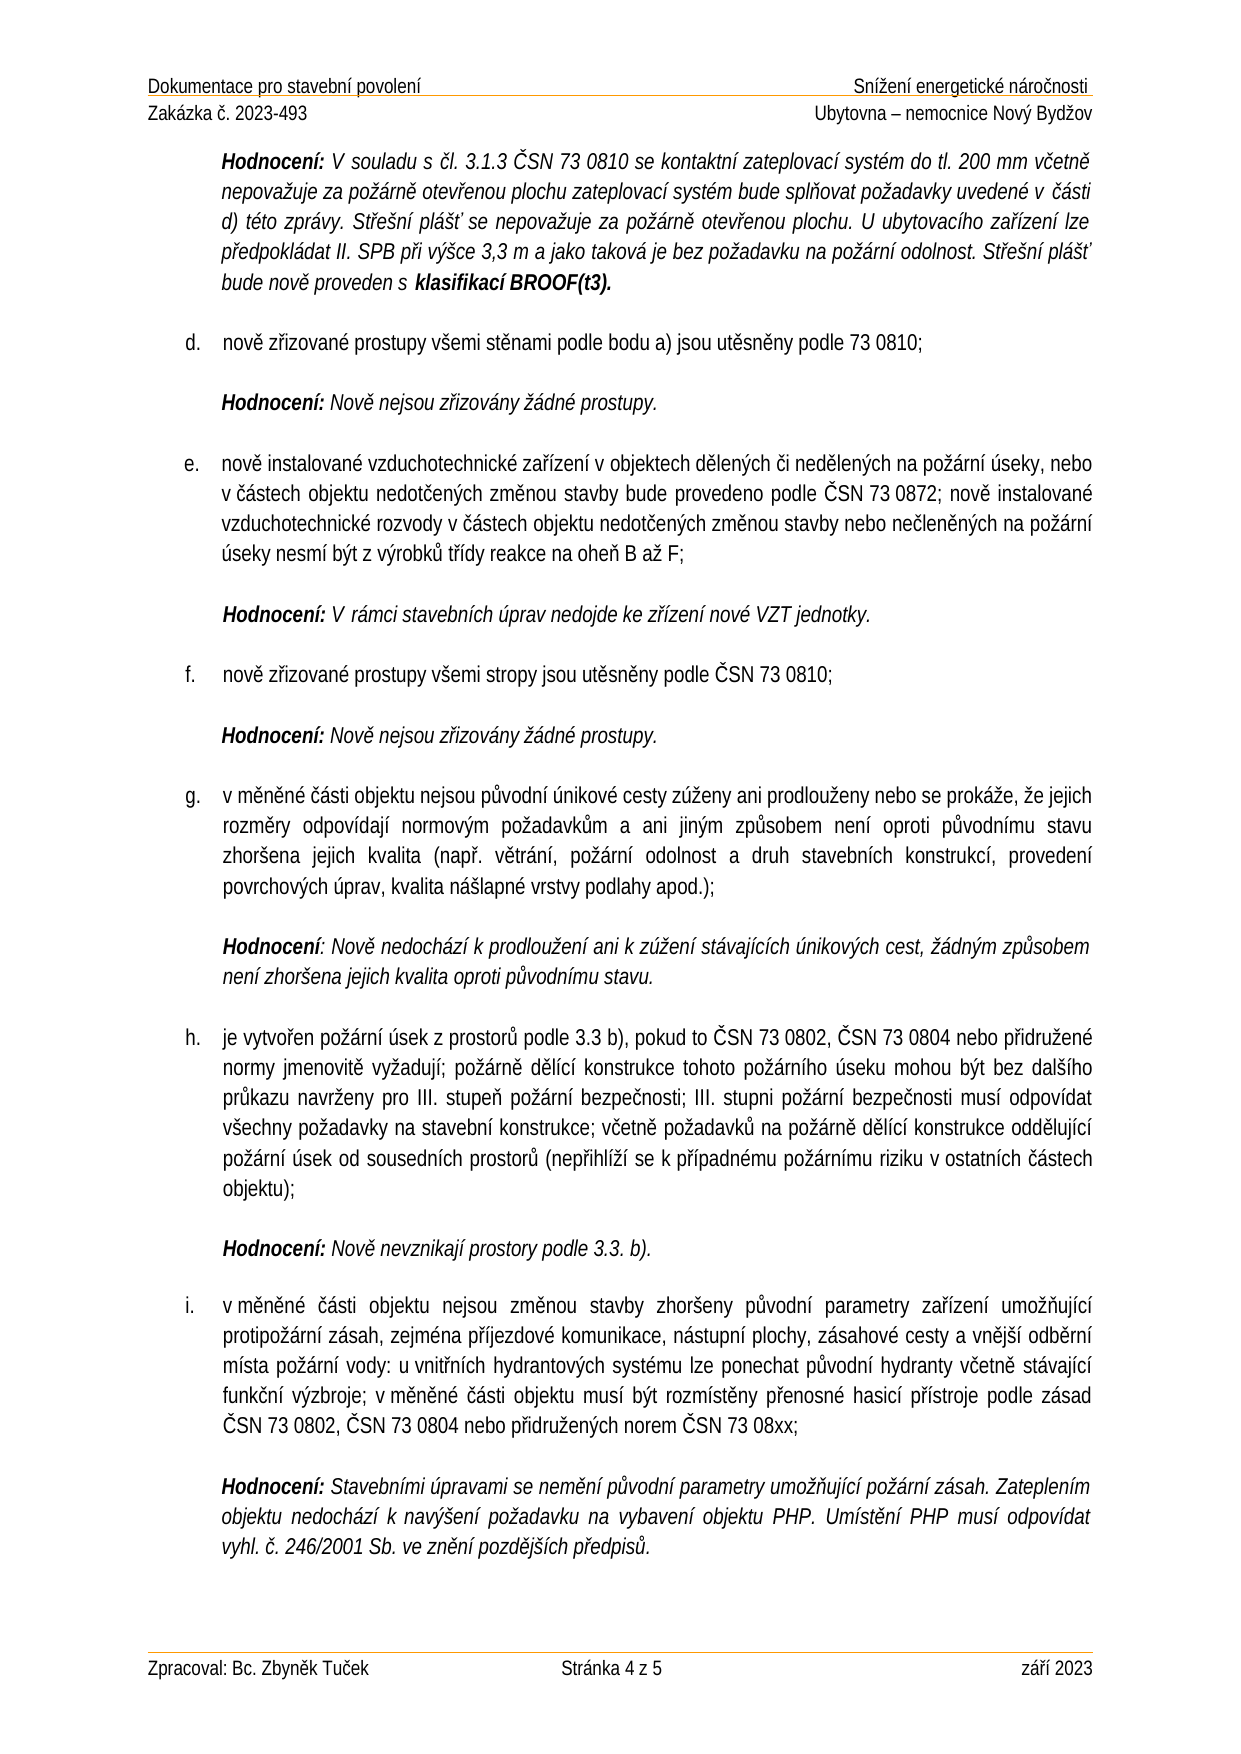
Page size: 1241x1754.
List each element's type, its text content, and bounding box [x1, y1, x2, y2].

list v měněné části objektu nejsou změnou stavby zhoršeny původní parametry zařízení umožňující protipožární zásah, zejména příjezdové komunikace, nástupní plochy, zásahové cesty a vnější odběrní místa požární vody: u vnitřních hydrantových systému lze ponechat původní hydranty včetně stávající funkční výzbroje; v měněné části objektu musí být rozmístěny přenosné hasicí přístroje podle zásad ČSN 73 0802, ČSN 73 0804 nebo přidružených norem ČSN 73 08xx; [185, 1292, 1093, 1439]
text Hodnocení: Nově nejsou zřizovány žádné prostupy. [221, 389, 1093, 416]
list Hodnocení: V rámci stavebních úprav nedojde ke zřízení nové VZT jednotky. [223, 601, 1093, 627]
list v měněné části objektu nejsou původní únikové cesty zúženy ani prodlouženy nebo se prokáže, že jejich rozměry odpovídají normovým požadavkům a ani jiným způsobem není oproti původnímu stavu zhoršena jejich kvalita (např. větrání, požární odolnost a druh stavebních konstrukcí, provedení povrchových úprav, kvalita nášlapné vrstvy podlahy apod.); [185, 782, 1093, 899]
list nově instalované vzduchotechnické zařízení v objektech dělených či nedělených na požární úseky, nebo v částech objektu nedotčených změnou stavby bude provedeno podle ČSN 73 0872; nově instalované vzduchotechnické rozvody v částech objektu nedotčených změnou stavby nebo nečleněných na požární úseky nesmí být z výrobků třídy reakce na oheň B až F; [184, 450, 1093, 567]
list Hodnocení: Nově nedochází k prodloužení ani k zúžení stávajících únikových cest, žádným způsobem není zhoršena jejich kvalita oproti původnímu stavu. [223, 933, 1093, 989]
list nově zřizované prostupy všemi stěnami podle bodu a) jsou utěsněny podle 73 0810; [185, 329, 1093, 355]
text Hodnocení: V souladu s čl. 3.1.3 ČSN 73 0810 se kontaktní zateplovací systém do tl. 200 mm včetně nepovažuje za požárně otevřenou plochu zateplovací systém bude splňovat požadavky uvedené v části d) této zprávy. Střešní plášť se nepovažuje za požárně otevřenou plochu. U ubytovacího zařízení lze předpokládat II. SPB při výšce 3,3 m a jako taková je bez požadavku na požární odolnost. Střešní plášť bude nově proveden s klasifikací BROOF(t3). [221, 148, 1093, 295]
text Hodnocení: Stavebními úpravami se nemění původní parametry umožňující požární zásah. Zateplením objektu nedochází k navýšení požadavku na vybavení objektu PHP. Umístění PHP musí odpovídat vyhl. č. 246/2001 Sb. ve znění pozdějších předpisů. [221, 1473, 1093, 1560]
list Hodnocení: Nově nevznikají prostory podle 3.3. b). [223, 1235, 1093, 1261]
list nově zřizované prostupy všemi stropy jsou utěsněny podle ČSN 73 0810; [185, 661, 1093, 687]
text Hodnocení: Nově nejsou zřizovány žádné prostupy. [221, 722, 1093, 748]
list je vytvořen požární úsek z prostorů podle 3.3 b), pokud to ČSN 73 0802, ČSN 73 0804 nebo přidružené normy jmenovitě vyžadují; požárně dělící konstrukce tohoto požárního úseku mohou být bez dalšího průkazu navrženy pro III. stupeň požární bezpečnosti; III. stupni požární bezpečnosti musí odpovídat všechny požadavky na stavební konstrukce; včetně požadavků na požárně dělící konstrukce oddělující požární úsek od sousedních prostorů (nepřihlíží se k případnému požárnímu riziku v ostatních částech objektu); [185, 1024, 1093, 1201]
